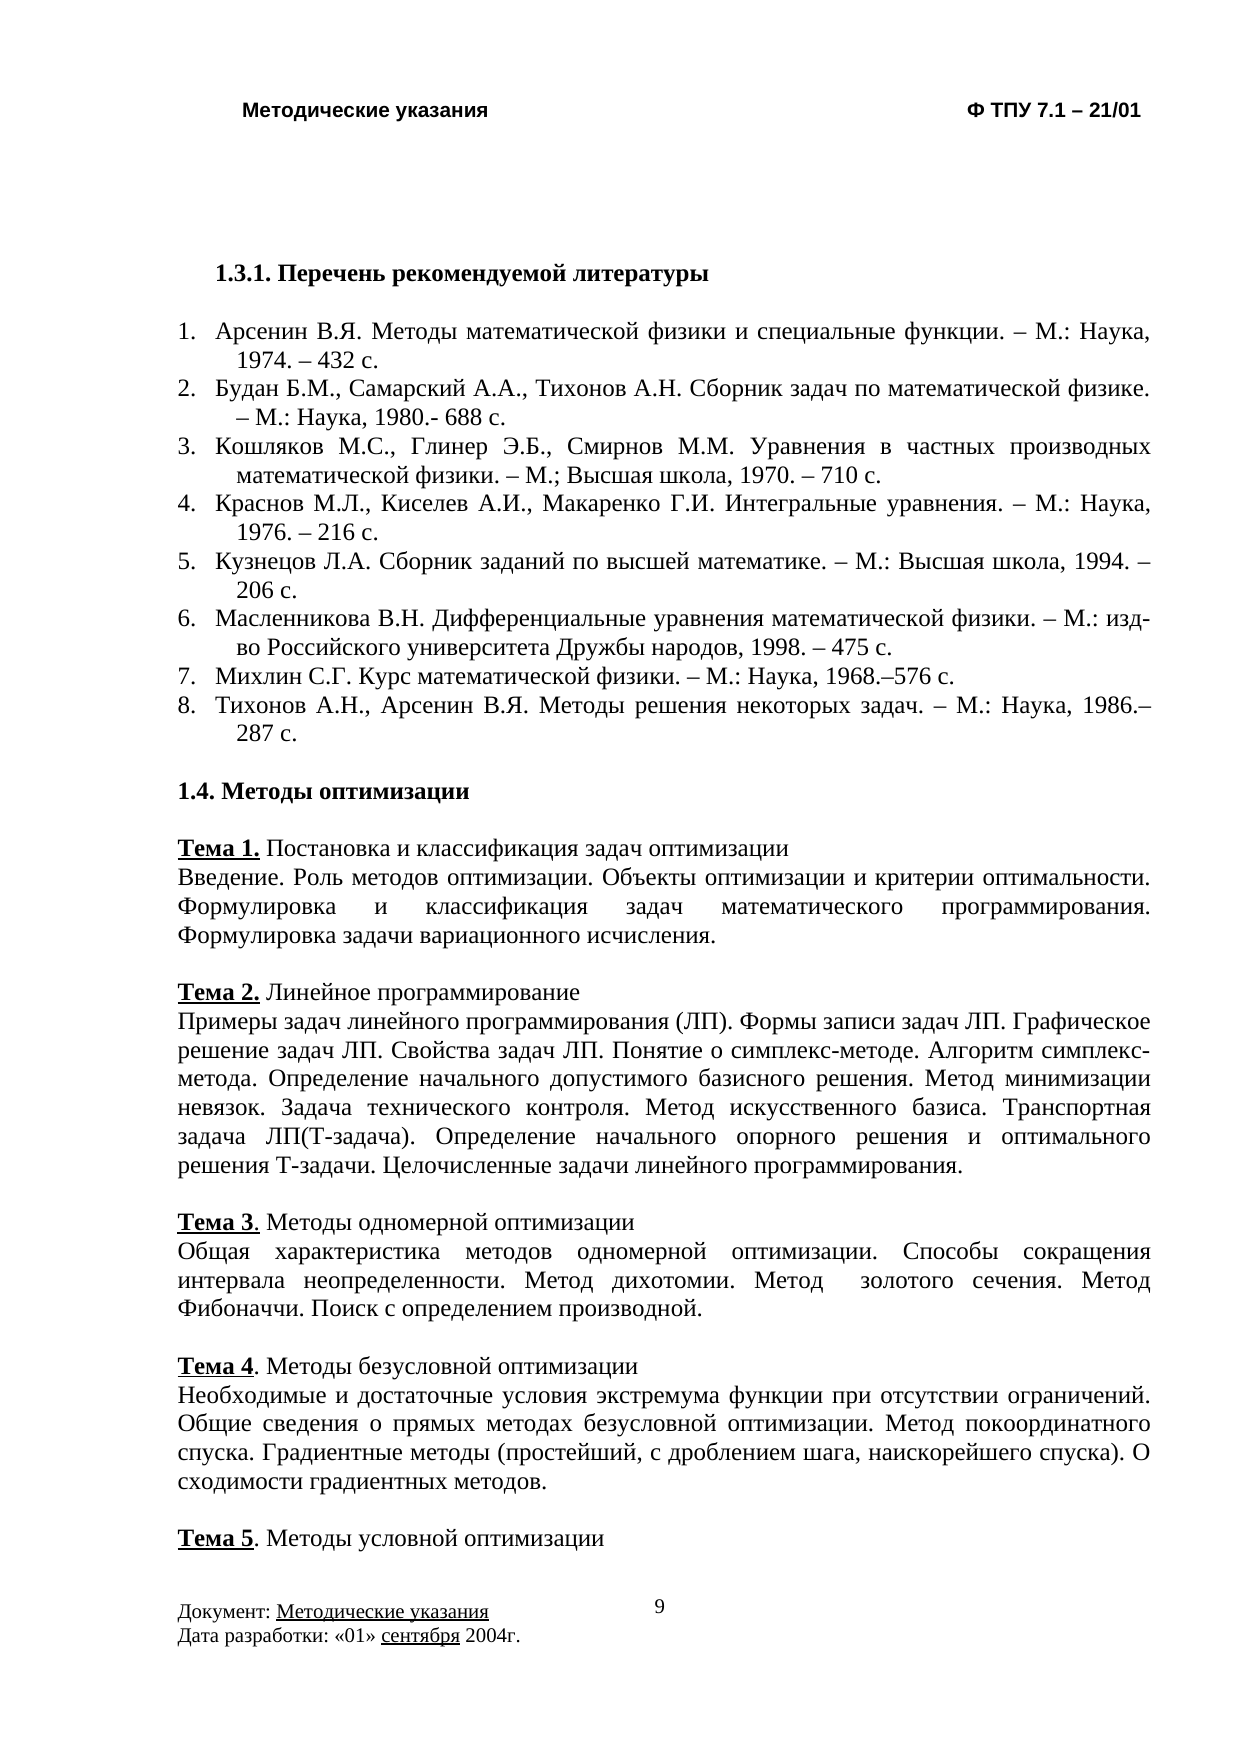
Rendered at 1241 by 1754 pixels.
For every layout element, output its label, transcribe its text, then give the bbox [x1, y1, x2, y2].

list Будан Б.М., Самарский А.А., Тихонов А.Н. Сборник задач по математической физике. – М.: Наука, 1980.- 688 с. [177, 373, 1152, 431]
text Тема 3. Методы одномерной оптимизации [177, 1207, 1152, 1236]
text Тема 2. Линейное программирование [177, 977, 1152, 1006]
text Примеры задач линейного программирования (ЛП). Формы записи задач ЛП. Графическое решение задач ЛП. Свойства задач ЛП. Понятие о симплекс-методе. Алгоритм симплекс-метода. Определение начального допустимого базисного решения. Метод минимизации невязок. Задача технического контроля. Метод искусственного базиса. Транспортная задача ЛП(Т-задача). Определение начального опорного решения и оптимального решения Т-задачи. Целочисленные задачи линейного программирования. [177, 1006, 1152, 1178]
text Введение. Роль методов оптимизации. Объекты оптимизации и критерии оптимальности. Формулировка и классификация задач математического программирования. Формулировка задачи вариационного исчисления. [177, 862, 1152, 948]
list Михлин С.Г. Курс математической физики. – М.: Наука, 1968.–576 с. [177, 661, 1152, 690]
list Краснов М.Л., Киселев А.И., Макаренко Г.И. Интегральные уравнения. – М.: Наука, 1976. – 216 с. [177, 488, 1152, 546]
text Тема 5. Методы условной оптимизации [177, 1523, 1152, 1552]
list Кошляков М.С., Глинер Э.Б., Смирнов М.М. Уравнения в частных производных математической физики. – М.; Высшая школа, 1970. – 710 с. [177, 431, 1152, 488]
text 1.3.1. Перечень рекомендуемой литературы [177, 258, 1152, 287]
list Кузнецов Л.А. Сборник заданий по высшей математике. – М.: Высшая школа, 1994. – 206 с. [177, 546, 1152, 603]
list Тихонов А.Н., Арсенин В.Я. Методы решения некоторых задач. – М.: Наука, 1986.– 287 с. [177, 690, 1152, 747]
text 1.4. Методы оптимизации [177, 776, 1152, 805]
text Необходимые и достаточные условия экстремума функции при отсутствии ограничений. Общие сведения о прямых методах безусловной оптимизации. Метод покоординатного спуска. Градиентные методы (простейший, с дроблением шага, наискорейшего спуска). О сходимости градиентных методов. [177, 1380, 1152, 1495]
text Тема 4. Методы безусловной оптимизации [177, 1351, 1152, 1380]
list Масленникова В.Н. Дифференциальные уравнения математической физики. – М.: изд-во Российского университета Дружбы народов, 1998. – 475 с. [177, 603, 1152, 661]
list Арсенин В.Я. Методы математической физики и специальные функции. – М.: Наука, 1974. – 432 с. [177, 316, 1152, 373]
text Тема 1. Постановка и классификация задач оптимизации [177, 833, 1093, 862]
text Общая характеристика методов одномерной оптимизации. Способы сокращения интервала неопределенности. Метод дихотомии. Метод золотого сечения. Метод Фибоначчи. Поиск с определением производной. [177, 1236, 1152, 1322]
